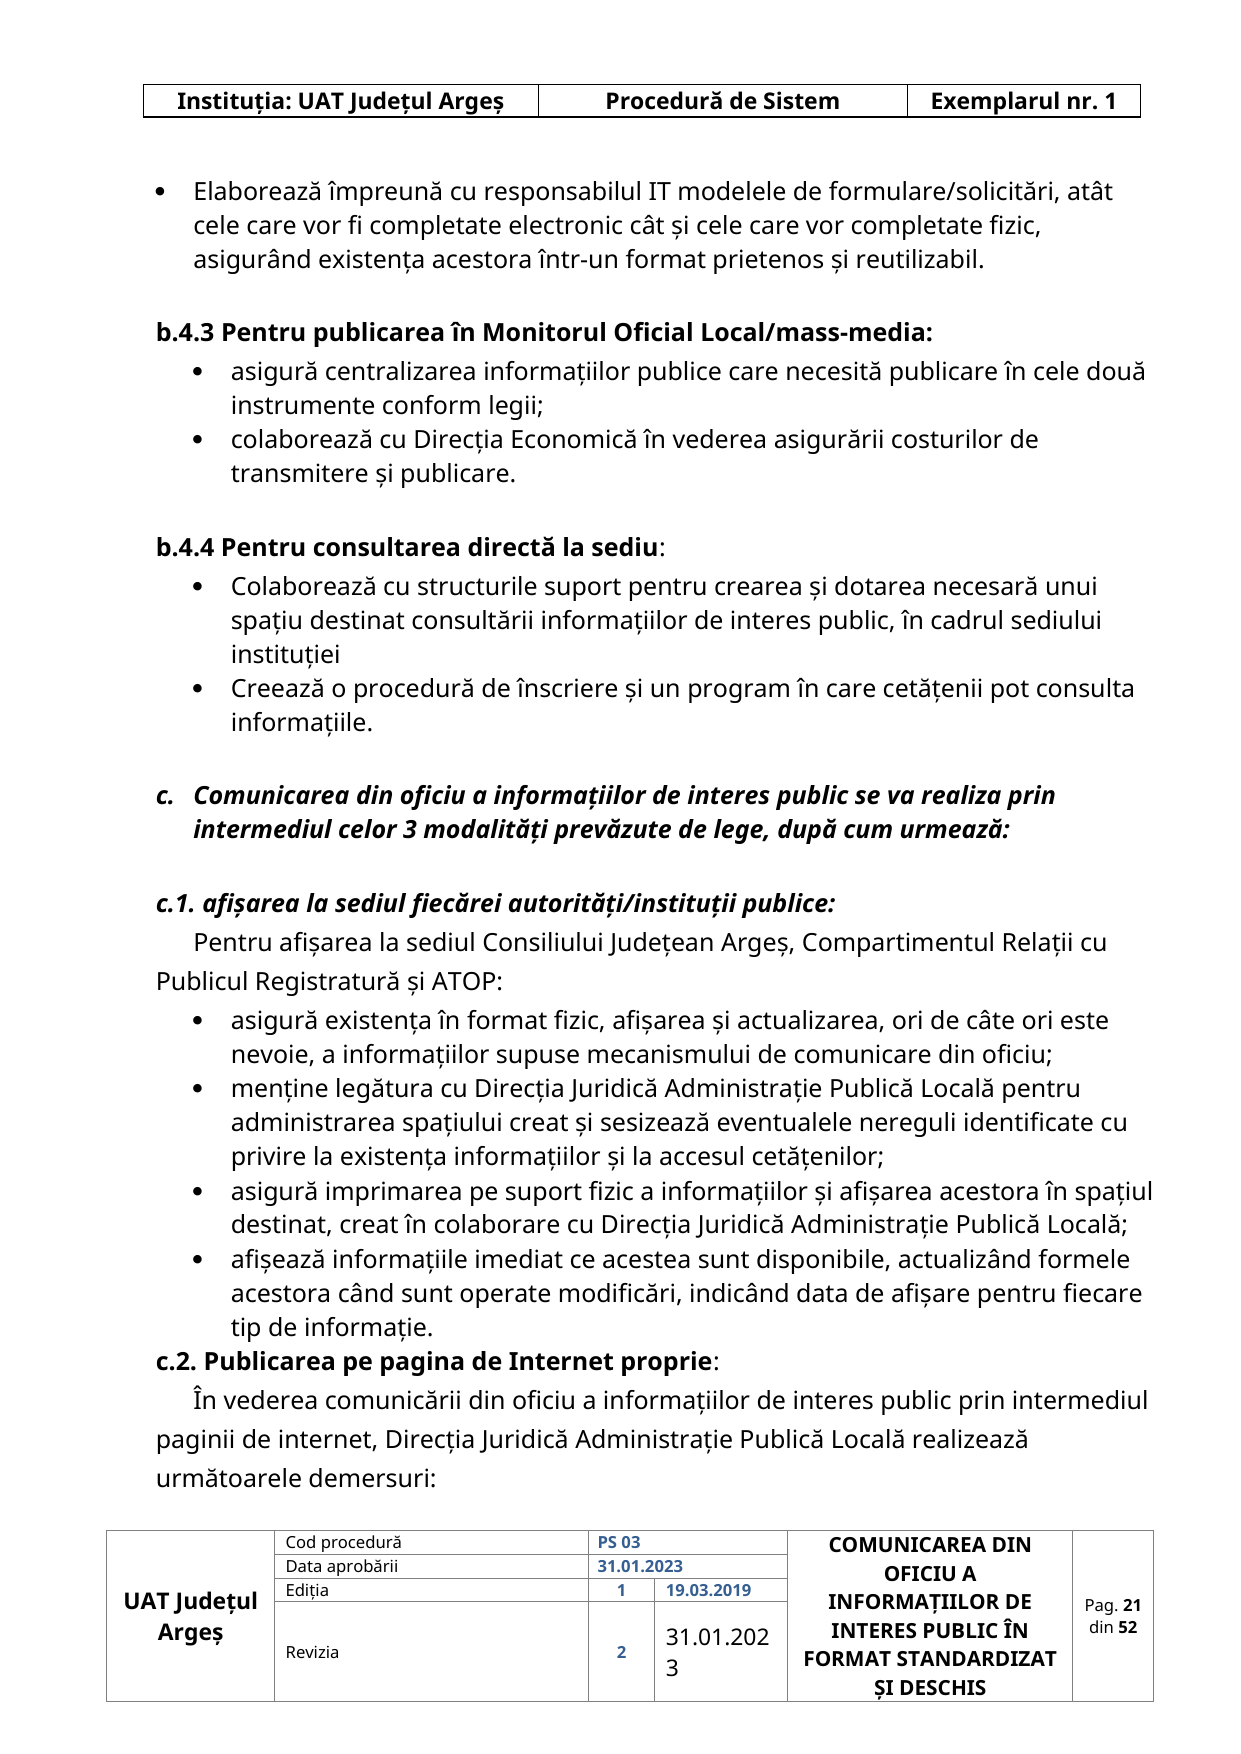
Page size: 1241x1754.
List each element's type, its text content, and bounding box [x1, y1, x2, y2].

list afișează informațiile imediat ce acestea sunt disponibile, actualizând formele acestora când sunt operate modificări, indicând data de afișare pentru fiecare tip de informație. [193, 1241, 1165, 1343]
list asigură existența în format fizic, afișarea și actualizarea, ori de câte ori este nevoie, a informațiilor supuse mecanismului de comunicare din oficiu; [193, 1003, 1165, 1071]
text b.4.3 Pentru publicarea în Monitorul Oficial Local/mass-media: [156, 315, 1165, 349]
list colaborează cu Direcția Economică în vederea asigurării costurilor de transmitere și publicare. [193, 422, 1165, 490]
list Creează o procedură de înscriere și un program în care cetățenii pot consulta informațiile. [193, 671, 1165, 739]
list Comunicarea din oficiu a informațiilor de interes public se va realiza prin intermediul celor 3 modalități prevăzute de lege, după cum urmează: [156, 778, 1165, 846]
list Colaborează cu structurile suport pentru crearea și dotarea necesară unui spațiu destinat consultării informațiilor de interes public, în cadrul sediului instituției [193, 568, 1165, 671]
text Pentru afișarea la sediul Consiliului Județean Argeș, Compartimentul Relații cu Publicul Registratură și ATOP: [156, 924, 1165, 998]
list Elaborează împreună cu responsabilul IT modelele de formulare/solicitări, atât cele care vor fi completate electronic cât și cele care vor completate fizic, asigurând existența acestora într-un format prietenos și reutilizabil. [156, 173, 1165, 276]
text b.4.4 Pentru consultarea directă la sediu: [156, 529, 1165, 563]
list asigură imprimarea pe suport fizic a informațiilor și afișarea acestora în spațiul destinat, creat în colaborare cu Direcția Juridică Administrație Publică Locală; [193, 1173, 1165, 1241]
text c.1. afișarea la sediul fiecărei autorități/instituții publice: [156, 885, 1165, 919]
list asigură centralizarea informațiilor publice care necesită publicare în cele două instrumente conform legii; [193, 354, 1165, 422]
text c.2. Publicarea pe pagina de Internet proprie: [156, 1343, 1165, 1377]
text În vederea comunicării din oficiu a informațiilor de interes public prin intermediul paginii de internet, Direcția Juridică Administrație Publică Locală realizează următoarele demersuri: [156, 1383, 1165, 1495]
list menține legătura cu Direcția Juridică Administrație Publică Locală pentru administrarea spațiului creat și sesizează eventualele nereguli identificate cu privire la existența informațiilor și la accesul cetățenilor; [193, 1071, 1165, 1173]
